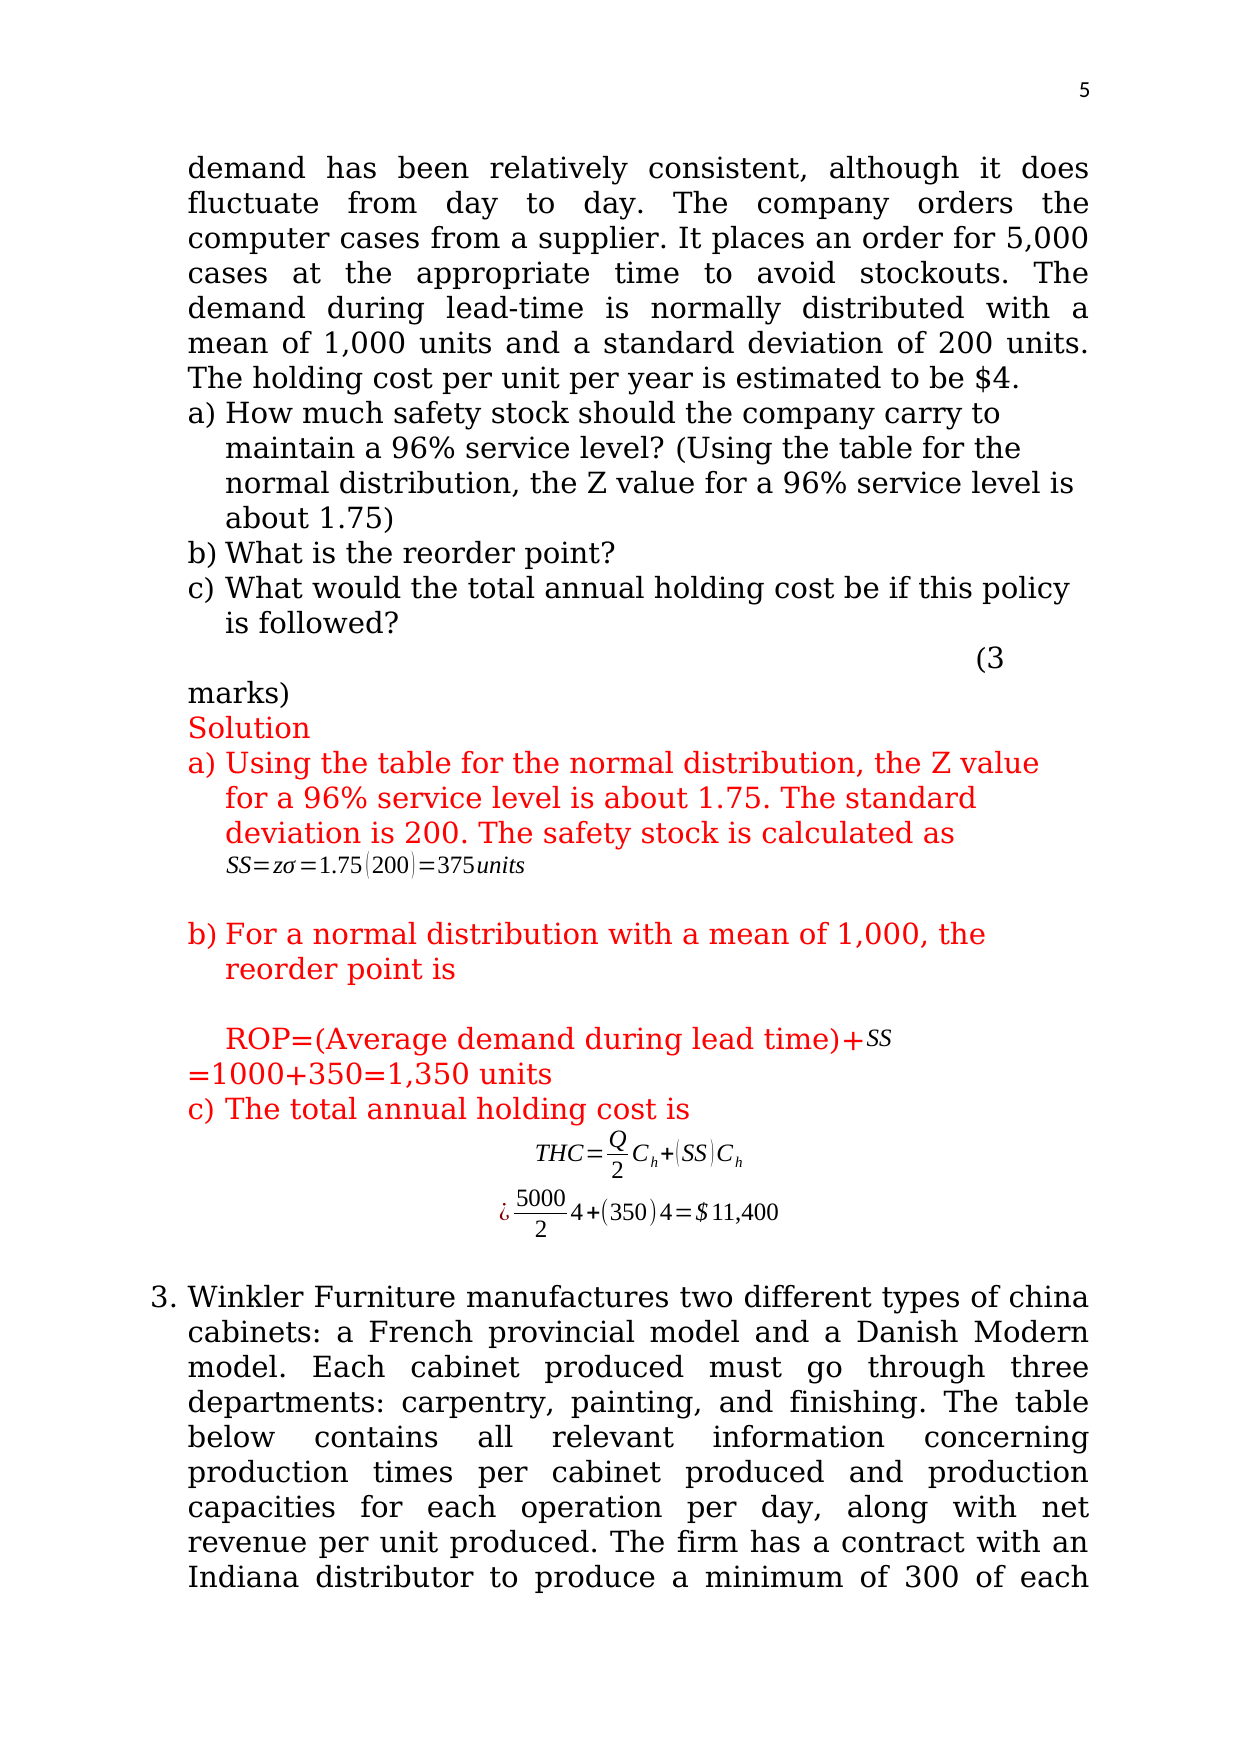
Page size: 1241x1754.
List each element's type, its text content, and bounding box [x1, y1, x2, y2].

list What is the reorder point? [187, 535, 1090, 570]
text ROP=(Average demand during lead time)+=1000+350=1,350 units [187, 1021, 1090, 1091]
list How much safety stock should the company carry to maintain a 96% service level? (Using the table for the normal distribution, the Z value for a 96% service level is about 1.75) [187, 395, 1090, 535]
list For a normal distribution with a mean of 1,000, the reorder point is [187, 916, 1090, 986]
text (3 marks) [187, 640, 1090, 710]
list The total annual holding cost is [187, 1091, 1090, 1126]
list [150, 1278, 1090, 1593]
text Solution [187, 710, 1090, 745]
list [150, 150, 1090, 395]
list Using the table for the normal distribution, the Z value for a 96% service level is about 1.75. The standard deviation is 200. The safety stock is calculated as [187, 745, 1090, 881]
list What would the total annual holding cost be if this policy is followed? [187, 570, 1090, 640]
